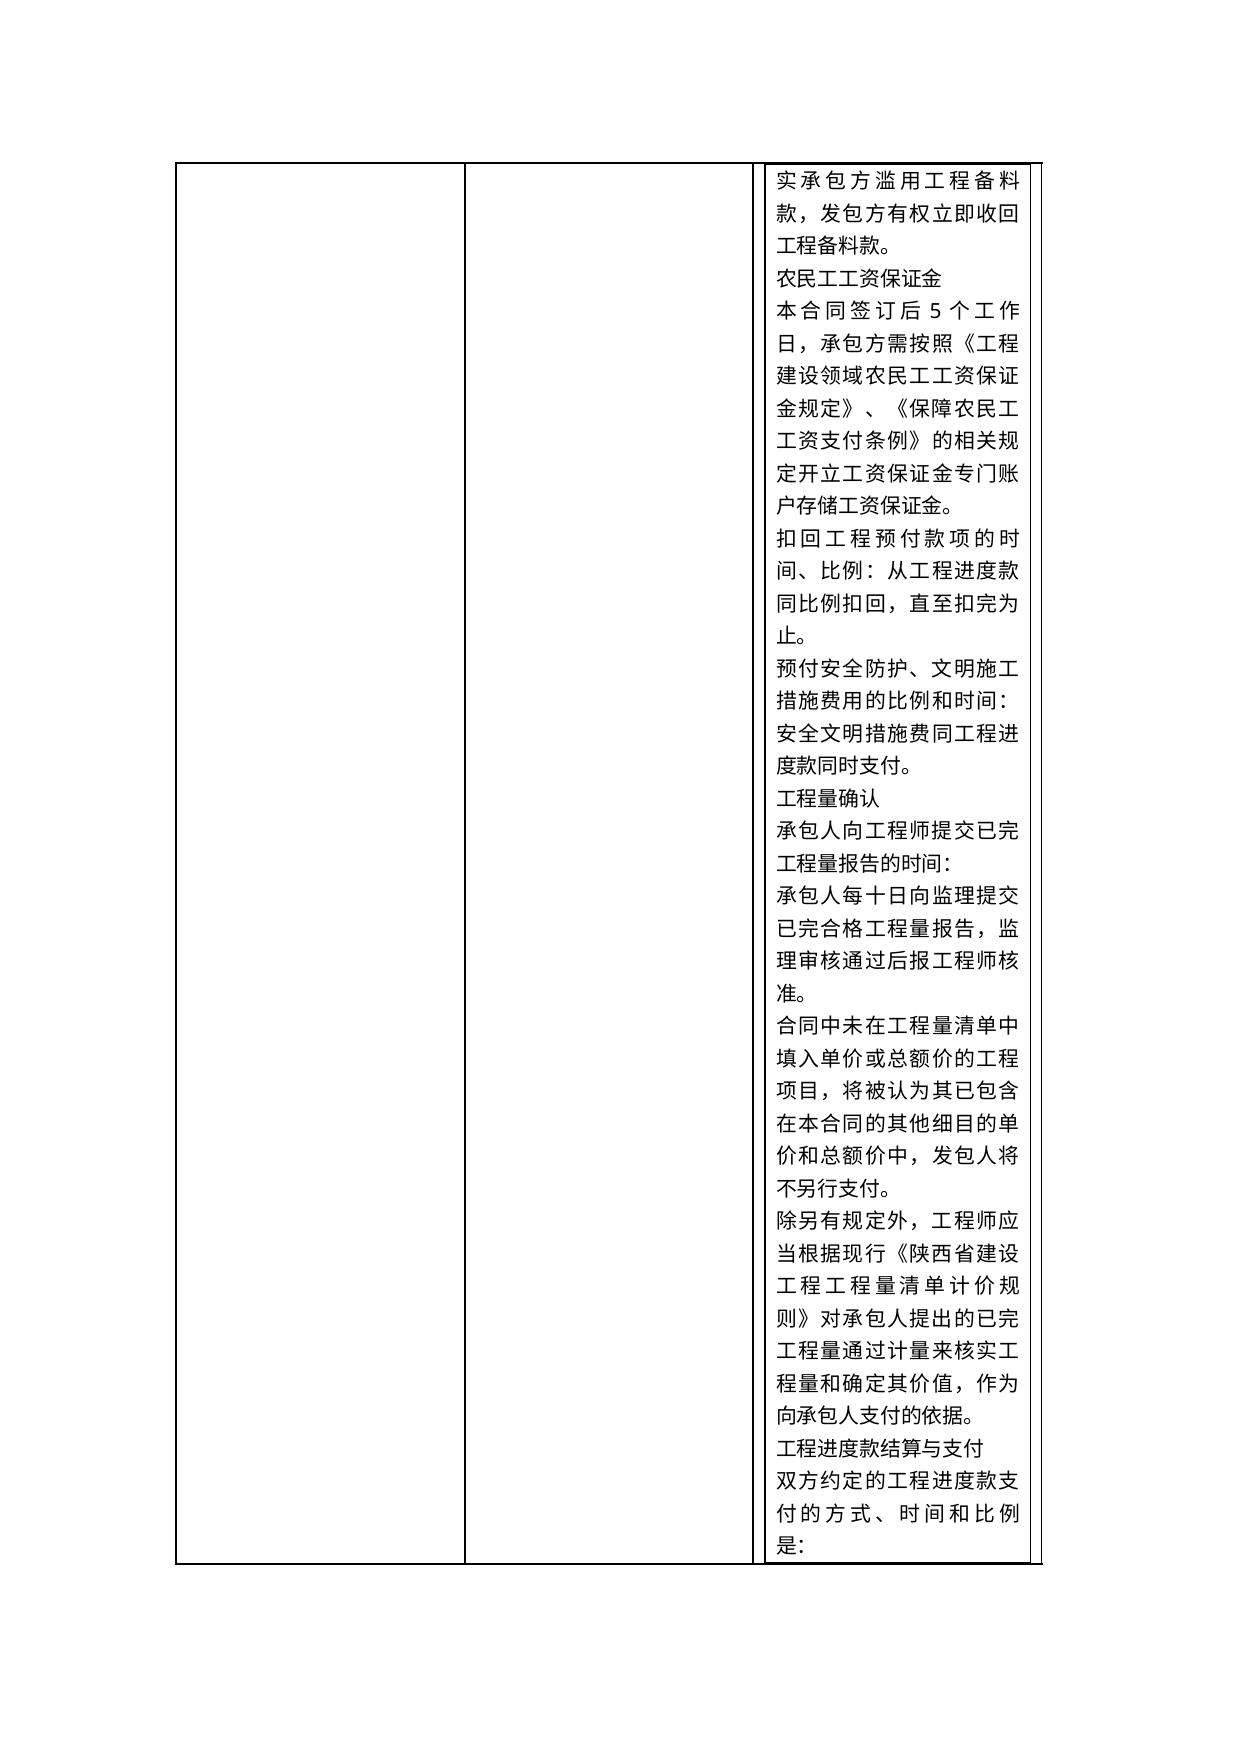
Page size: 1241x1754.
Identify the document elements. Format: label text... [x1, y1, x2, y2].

table_cell [1031, 164, 1041, 1563]
table_cell [766, 165, 1030, 1562]
table_cell 1 [177, 164, 464, 1563]
table_cell [754, 164, 764, 1563]
table_cell [466, 164, 752, 1563]
